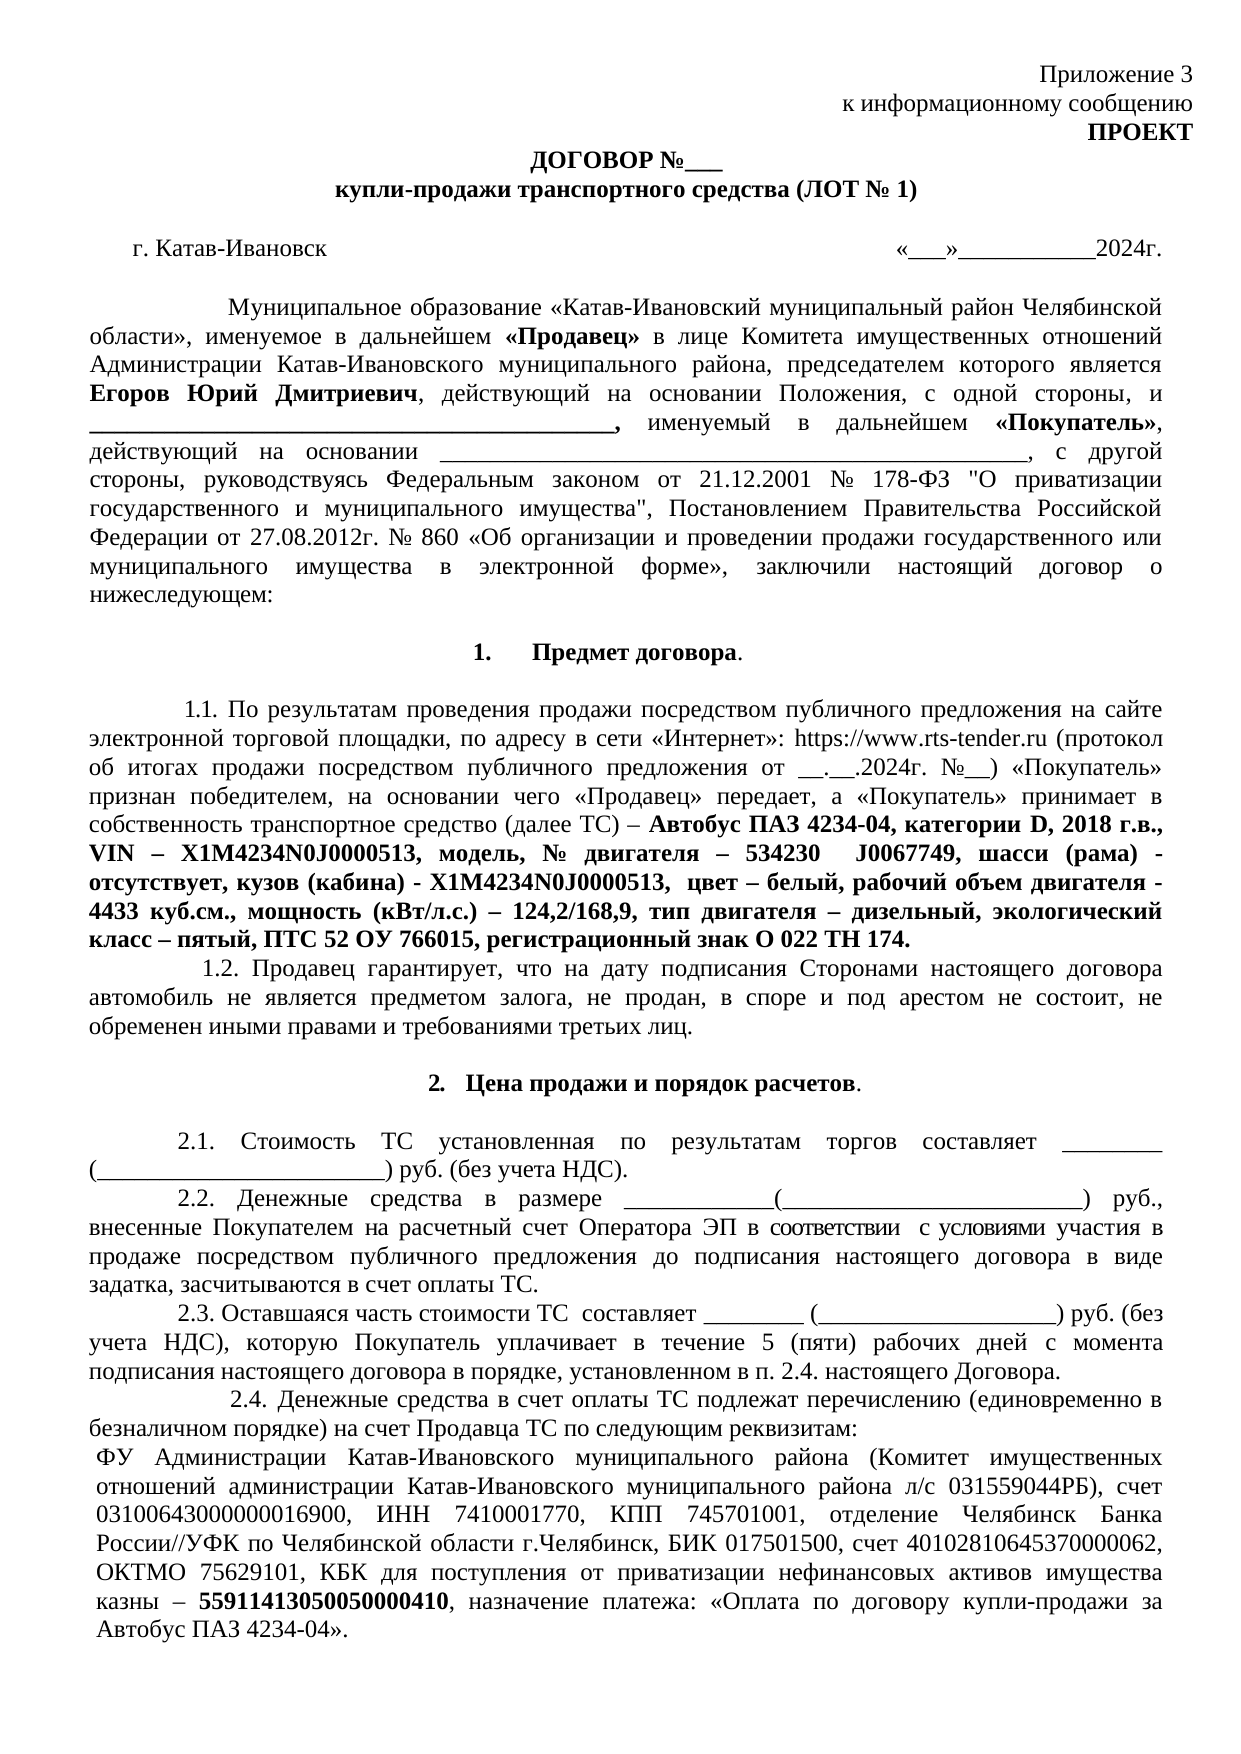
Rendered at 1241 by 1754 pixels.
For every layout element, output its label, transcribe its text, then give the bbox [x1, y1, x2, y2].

text 2.1. Стоимость ТС установленная по результатам торгов составляет ________ (_______________________) руб. (без учета НДС). [89, 1126, 1163, 1183]
text к информационному сообщению [29, 88, 1193, 117]
text ФУ Администрации Катав-Ивановского муниципального района (Комитет имущественных отношений администрации Катав-Ивановского муниципального района л/с 031559044РБ), счет 03100643000000016900, ИНН 7410001770, КПП 745701001, отделение Челябинск Банка России//УФК по Челябинской области г.Челябинск, БИК 017501500, счет 40102810645370000062, ОКТМО 75629101, КБК для поступления от приватизации нефинансовых активов имущества казны – 55911413050050000410, назначение платежа: «Оплата по договору купли-продажи за Автобус ПАЗ 4234-04». [96, 1442, 1163, 1643]
text 1.2. Продавец гарантирует, что на дату подписания Сторонами настоящего договора автомобиль не является предметом залога, не продан, в споре и под арестом не состоит, не обременен иными правами и требованиями третьих лиц. [89, 953, 1163, 1039]
list Цена продажи и порядок расчетов. [126, 1068, 1163, 1097]
text 2.2. Денежные средства в размере ____________(________________________) руб., внесенные Покупателем на расчетный счет Оператора ЭП в соответствии с условиями участия в продаже посредством публичного предложения до подписания настоящего договора в виде задатка, засчитываются в счет оплаты ТС. [89, 1183, 1163, 1298]
list Предмет договора. [266, 637, 1163, 666]
text ПРОЕКТ [29, 117, 1193, 145]
text ДОГОВОР №___ купли-продажи транспортного средства (ЛОТ № 1) [89, 145, 1163, 203]
text 2.3. Оставшаяся часть стоимости ТС составляет ________ (___________________) руб. (без учета НДС), которую Покупатель уплачивает в течение 5 (пяти) рабочих дней с момента подписания настоящего договора в порядке, установленном в п. 2.4. настоящего Договора. [89, 1298, 1163, 1384]
text 2.4. Денежные средства в счет оплаты ТС подлежат перечислению (единовременно в безналичном порядке) на счет Продавца ТС по следующим реквизитам: [89, 1384, 1163, 1442]
text 1.1. По результатам проведения продажи посредством публичного предложения на сайте электронной торговой площадки, по адресу в сети «Интернет»: https://www.rts-tender.ru (протокол об итогах продажи посредством публичного предложения от __.__.2024г. №__) «Покупатель» признан победителем, на основании чего «Продавец» передает, а «Покупатель» принимает в собственность транспортное средство (далее ТС) – Автобус ПАЗ 4234-04, категории D, 2018 г.в., VIN – Х1М4234N0J0000513, модель, № двигателя – 534230 J0067749, шасси (рама) - отсутствует, кузов (кабина) - Х1М4234N0J0000513, цвет – белый, рабочий объем двигателя - 4433 куб.см., мощность (кВт/л.с.) – 124,2/168,9, тип двигателя – дизельный, экологический класс – пятый, ПТС 52 ОУ 766015, регистрационный знак О 022 ТН 174. [89, 694, 1163, 953]
text г. Катав-Ивановск «___»___________2024г. [89, 233, 1163, 262]
text Приложение 3 [29, 59, 1193, 88]
text Муниципальное образование «Катав-Ивановский муниципальный район Челябинской области», именуемое в дальнейшем «Продавец» в лице Комитета имущественных отношений Администрации Катав-Ивановского муниципального района, председателем которого является Егоров Юрий Дмитриевич, действующий на основании Положения, с одной стороны, и __________________________________________, именуемый в дальнейшем «Покупатель», действующий на основании _______________________________________________, с другой стороны, руководствуясь Федеральным законом от 21.12.2001 № 178-ФЗ "О приватизации государственного и муниципального имущества", Постановлением Правительства Российской Федерации от 27.08.2012г. № 860 «Об организации и проведении продажи государственного или муниципального имущества в электронной форме», заключили настоящий договор о нижеследующем: [89, 292, 1163, 608]
